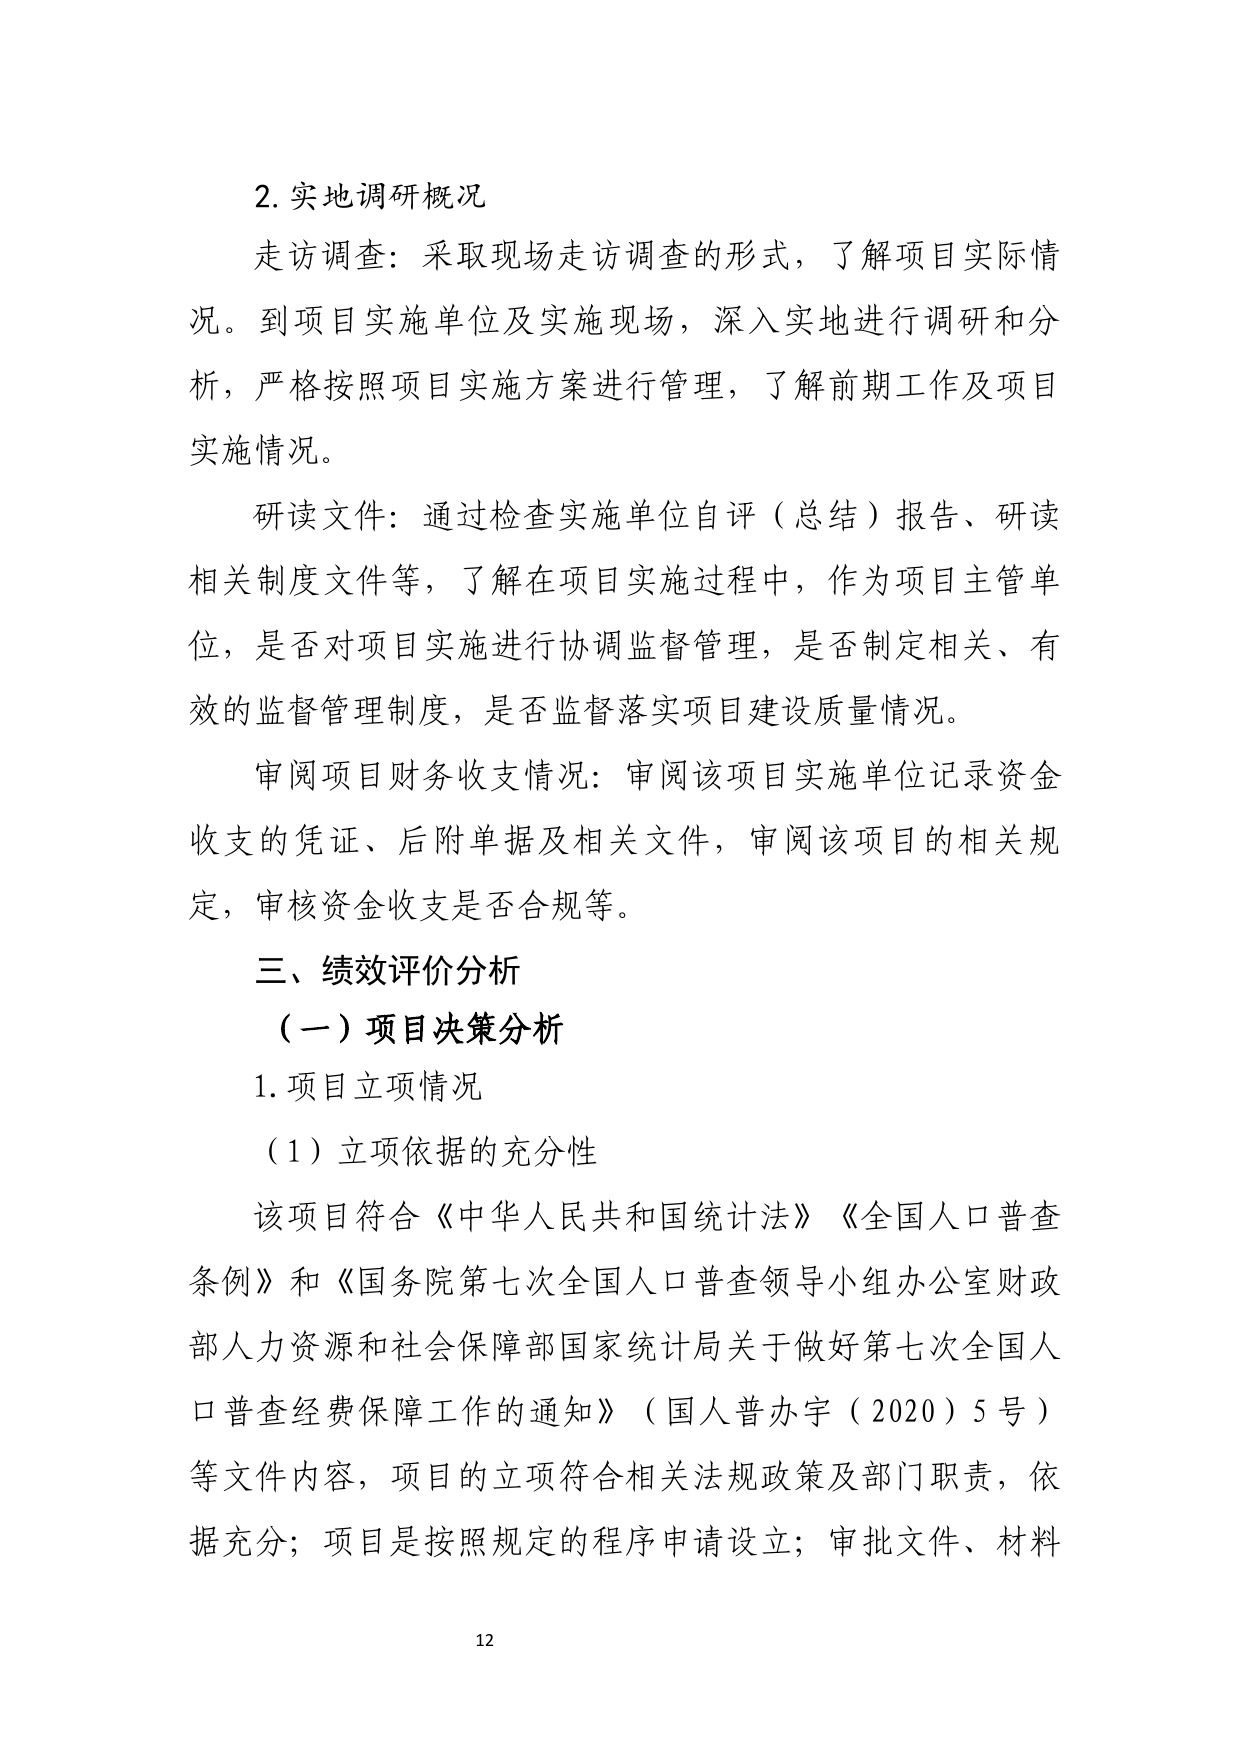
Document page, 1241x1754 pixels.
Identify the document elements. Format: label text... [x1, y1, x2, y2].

text 1.项目立项情况 [187, 1052, 1063, 1117]
list 2.实地调研概况 [187, 162, 1063, 220]
text 三、绩效评价分析 [187, 935, 1063, 994]
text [187, 1182, 1063, 1572]
text （1）立项依据的充分性 [187, 1117, 1063, 1182]
text 走访调查：采取现场走访调查的形式，了解项目实际情况。到项目实施单位及实施现场，深入实地进行调研和分析，严格按照项目实施方案进行管理，了解前期工作及项目实施情况。 [187, 220, 1063, 480]
text 审阅项目财务收支情况：审阅该项目实施单位记录资金收支的凭证、后附单据及相关文件，审阅该项目的相关规定，审核资金收支是否合规等。 [187, 740, 1063, 935]
text 研读文件：通过检查实施单位自评（总结）报告、研读相关制度文件等，了解在项目实施过程中，作为项目主管单位，是否对项目实施进行协调监督管理，是否制定相关、有效的监督管理制度，是否监督落实项目建设质量情况。 [187, 480, 1063, 740]
list （一）项目决策分析 [231, 994, 1063, 1052]
